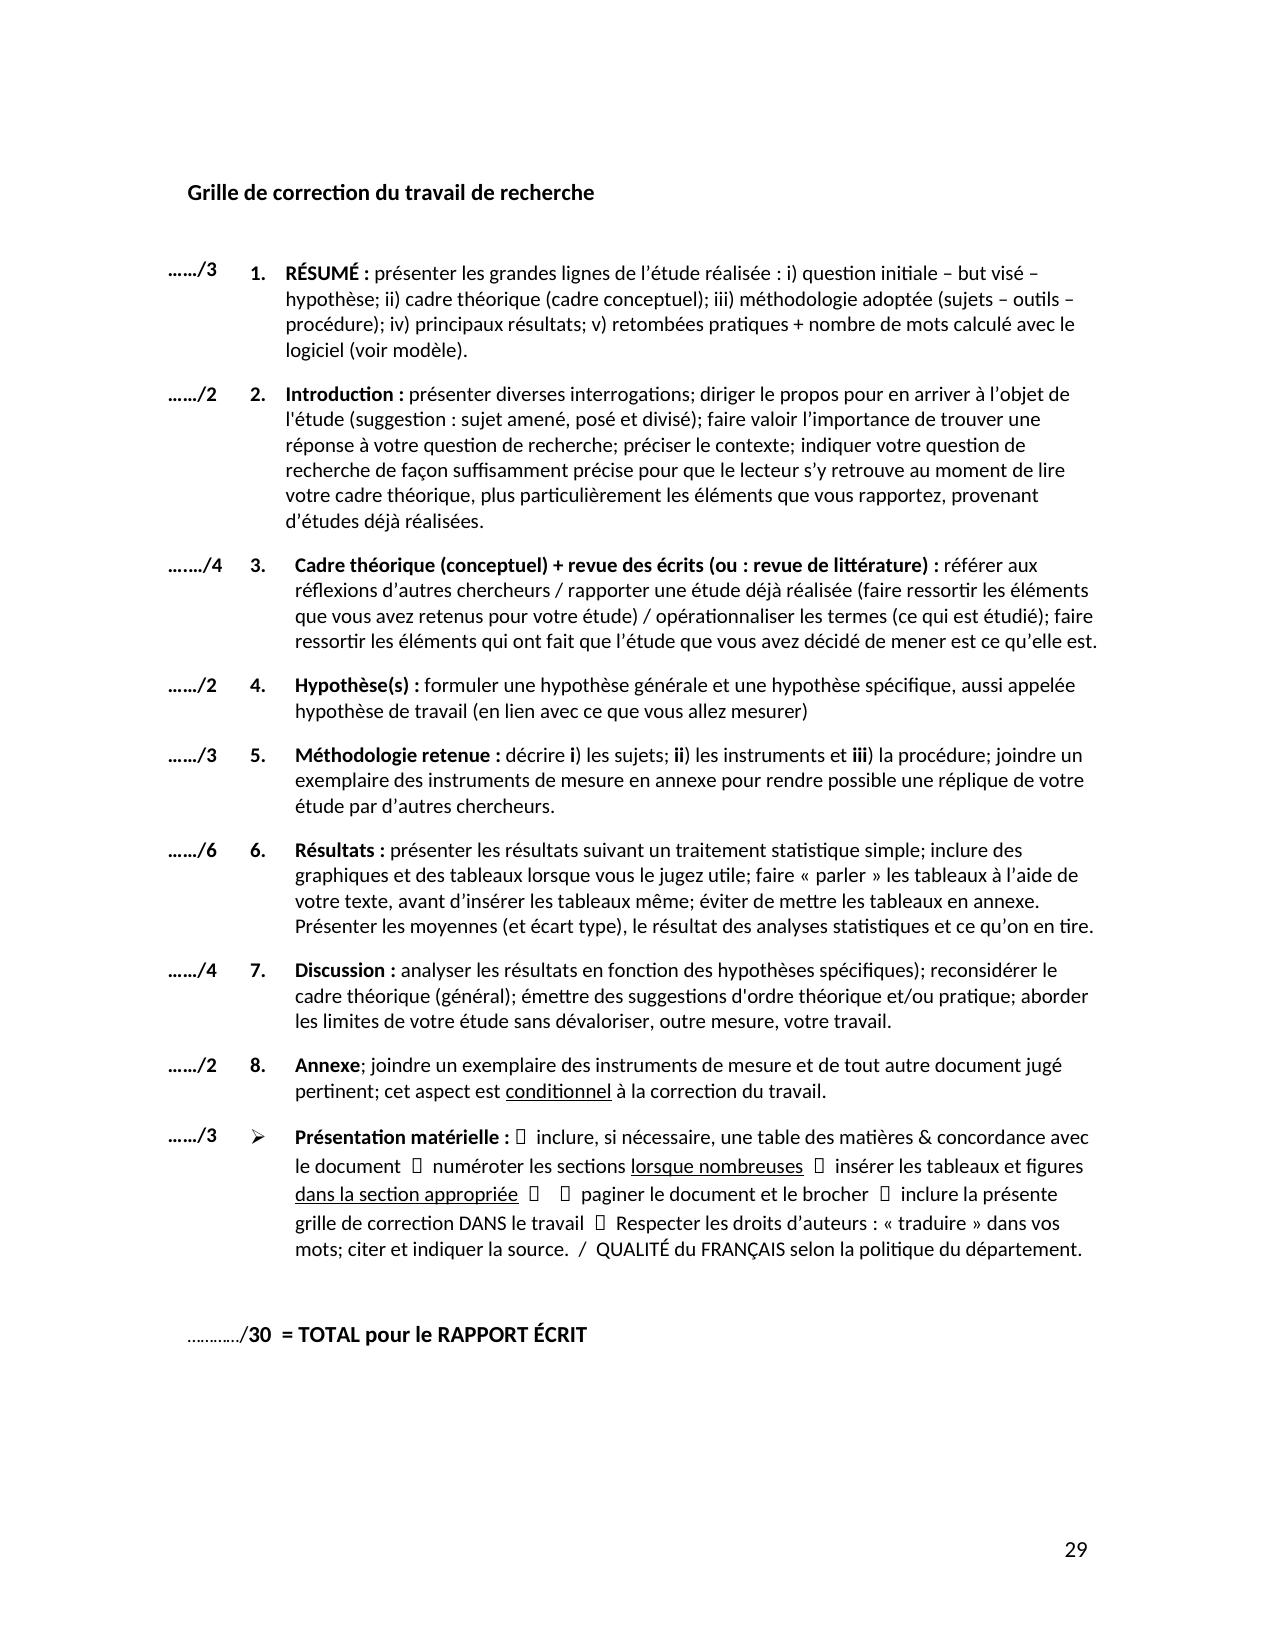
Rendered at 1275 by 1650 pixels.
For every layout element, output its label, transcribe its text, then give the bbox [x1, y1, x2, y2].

table_cell Discussion : analyser les résultats en fonction des hypothèses spécifiques); reconsidérer le cadre théorique (général); émettre des suggestions d'ordre théorique et/ou pratique; aborder les limites de votre étude sans dévaloriser, outre mesure, votre travail. [239, 947, 1119, 1042]
table_cell Introduction : présenter diverses interrogations; diriger le propos pour en arriver à l’objet de l'étude (suggestion : sujet amené, posé et divisé); faire valoir l’importance de trouver une réponse à votre question de recherche; préciser le contexte; indiquer votre question de recherche de façon suffisamment précise pour que le lecteur s’y retrouve au moment de lire votre cadre théorique, plus particulièrement les éléments que vous rapportez, provenant d’études déjà réalisées. [239, 371, 1119, 542]
table_cell Annexe; joindre un exemplaire des instruments de mesure et de tout autre document jugé pertinent; cet aspect est conditionnel à la correction du travail. [239, 1042, 1119, 1112]
table_cell ……/6 [156, 827, 239, 947]
text …………/30 = TOTAL pour le RAPPORT ÉCRIT [187, 1320, 1087, 1348]
subtitle Grille de correction du travail de recherche [187, 178, 1087, 206]
table_cell ……/3 [156, 732, 239, 827]
table_cell ……/2 [156, 662, 239, 732]
table_cell Méthodologie retenue : décrire i) les sujets; ii) les instruments et iii) la procédure; joindre un exemplaire des instruments de mesure en annexe pour rendre possible une réplique de votre étude par d’autres chercheurs. [239, 732, 1119, 827]
table_cell Hypothèse(s) : formuler une hypothèse générale et une hypothèse spécifique, aussi appelée hypothèse de travail (en lien avec ce que vous allez mesurer) [239, 662, 1119, 732]
table_header RÉSUMÉ : présenter les grandes lignes de l’étude réalisée : i) question initiale – but visé – hypothèse; ii) cadre théorique (cadre conceptuel); iii) méthodologie adoptée (sujets – outils – procédure); iv) principaux résultats; v) retombées pratiques + nombre de mots calculé avec le logiciel (voir modèle). [239, 250, 1119, 371]
table_cell ….…/4 [156, 542, 239, 662]
table_header ……/3 [156, 250, 239, 371]
table_cell Résultats : présenter les résultats suivant un traitement statistique simple; inclure des graphiques et des tableaux lorsque vous le jugez utile; faire « parler » les tableaux à l’aide de votre texte, avant d’insérer les tableaux même; éviter de mettre les tableaux en annexe. Présenter les moyennes (et écart type), le résultat des analyses statistiques et ce qu’on en tire. [239, 827, 1119, 947]
table_cell ……/4 [156, 947, 239, 1042]
table_cell ……/3 [156, 1112, 239, 1270]
table_cell Cadre théorique (conceptuel) + revue des écrits (ou : revue de littérature) : référer aux réflexions d’autres chercheurs / rapporter une étude déjà réalisée (faire ressortir les éléments que vous avez retenus pour votre étude) / opérationnaliser les termes (ce qui est étudié); faire ressortir les éléments qui ont fait que l’étude que vous avez décidé de mener est ce qu’elle est. [239, 542, 1119, 662]
table_cell ……/2 [156, 1042, 239, 1112]
table_cell Présentation matérielle :  inclure, si nécessaire, une table des matières & concordance avec le document  numéroter les sections lorsque nombreuses  insérer les tableaux et figures dans la section appropriée   paginer le document et le brocher  inclure la présente grille de correction DANS le travail  Respecter les droits d’auteurs : « traduire » dans vos mots; citer et indiquer la source. / QUALITÉ du FRANÇAIS selon la politique du département. [239, 1112, 1119, 1270]
table_cell ……/2 [156, 371, 239, 542]
